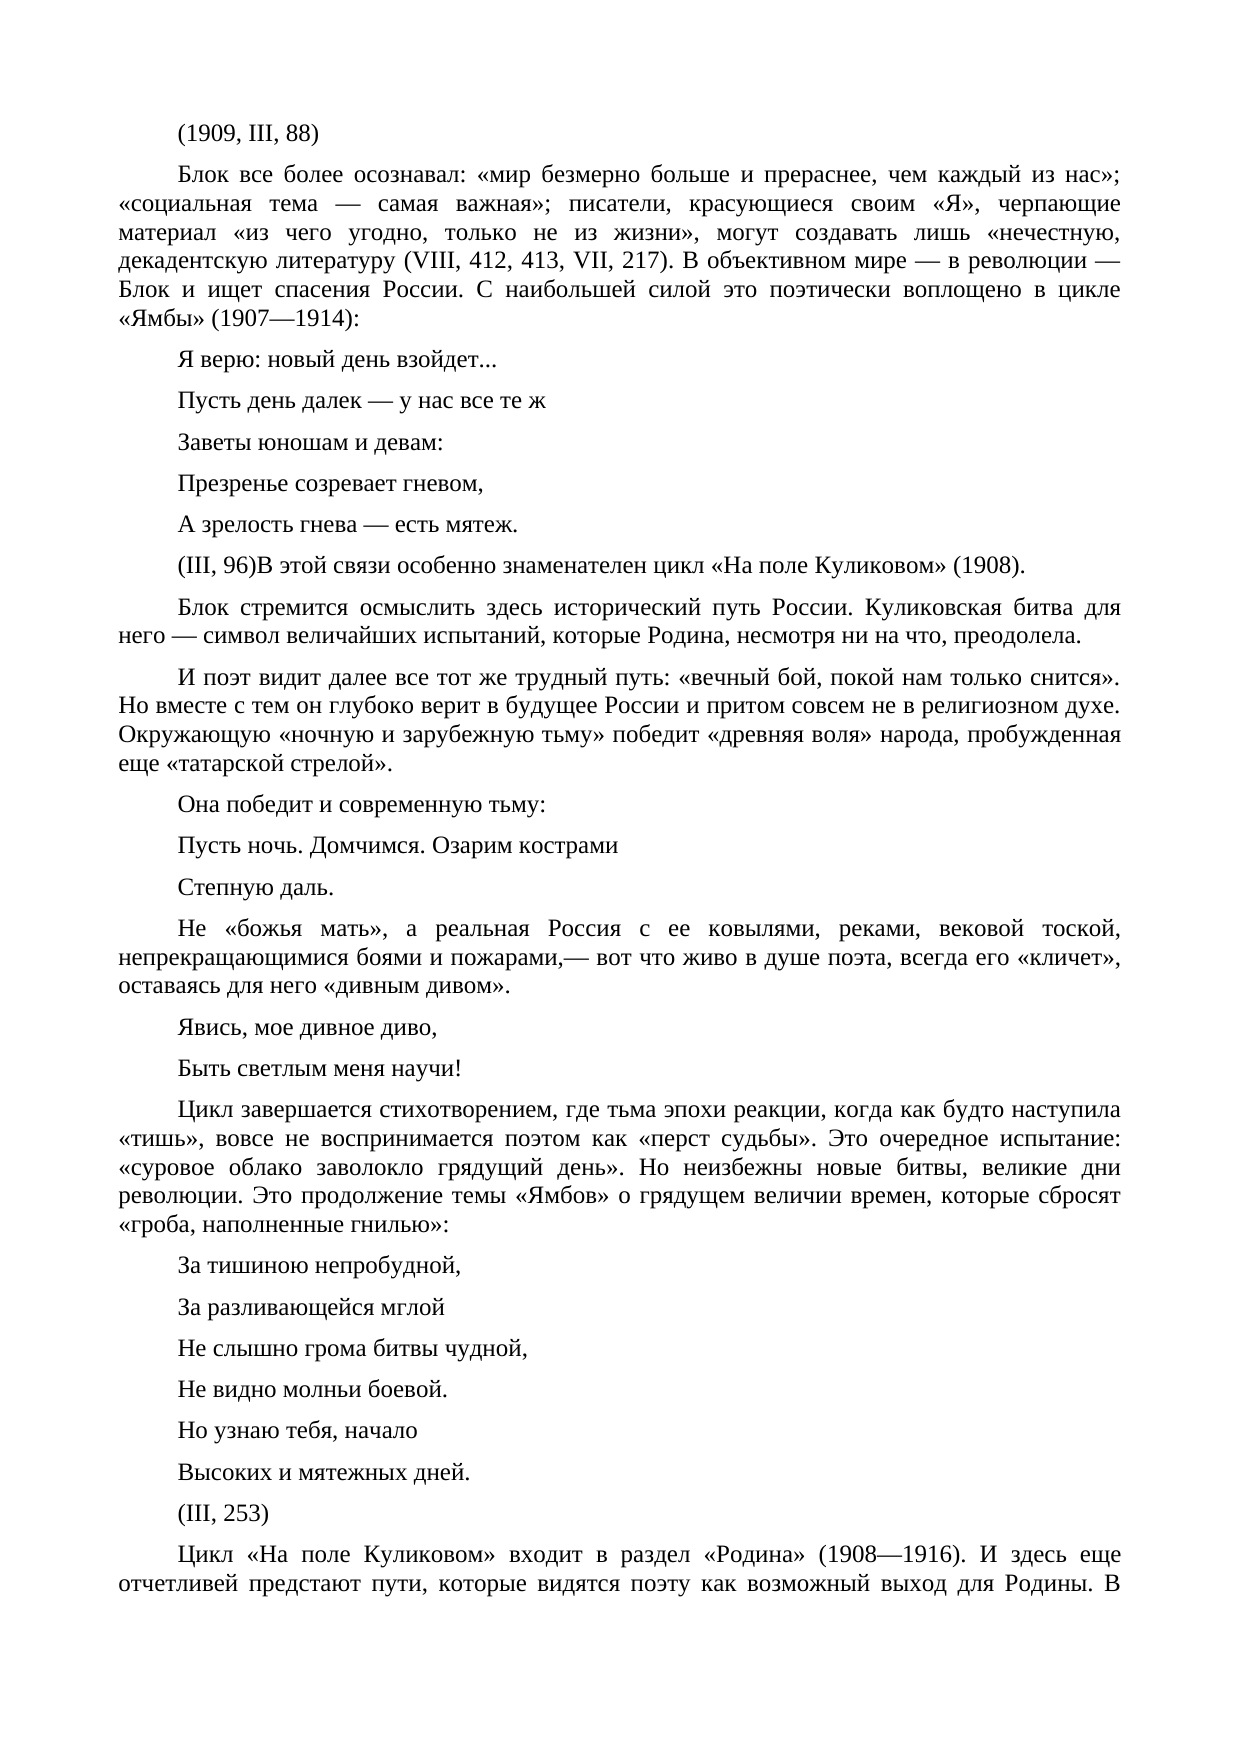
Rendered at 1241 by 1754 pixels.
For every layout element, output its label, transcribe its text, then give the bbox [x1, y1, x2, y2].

text (III, 96)В этой связи особенно знаменателен цикл «На поле Куликовом» (1908). [118, 551, 1122, 579]
text (III, 253) [118, 1498, 1122, 1527]
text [118, 1539, 1122, 1597]
text Быть светлым меня научи! [118, 1053, 1122, 1082]
text Презренье созревает гневом, [118, 468, 1122, 497]
text Цикл завершается стихотворением, где тьма эпохи реакции, когда как будто наступила «тишь», вовсе не воспринимается поэтом как «перст судьбы». Это очередное испытание: «суровое облако заволокло грядущий день». Но неизбежны новые битвы, великие дни революции. Это продолжение темы «Ямбов» о грядущем величии времен, которые сбросят «гроба, наполненные гнилью»: [118, 1094, 1122, 1238]
text И поэт видит далее все тот же трудный путь: «вечный бой, покой нам только снится». Но вместе с тем он глубоко верит в будущее России и притом совсем не в религиозном духе. Окружающую «ночную и зарубежную тьму» победит «древняя воля» народа, пробужденная еще «татарской стрелой». [118, 662, 1122, 777]
text За тишиною непробудной, [118, 1251, 1122, 1279]
text Но узнаю тебя, начало [118, 1416, 1122, 1444]
text Не видно молньи боевой. [118, 1374, 1122, 1403]
text (1909, III, 88) [118, 118, 1122, 147]
text Я верю: новый день взойдет... [118, 344, 1122, 373]
text За разливающейся мглой [118, 1292, 1122, 1321]
text Заветы юношам и девам: [118, 427, 1122, 456]
text Степную даль. [118, 872, 1122, 901]
text А зрелость гнева — есть мятеж. [118, 509, 1122, 538]
text Не слышно грома битвы чудной, [118, 1333, 1122, 1362]
text Она победит и современную тьму: [118, 789, 1122, 818]
text Блок стремится осмыслить здесь исторический путь России. Куликовская битва для него — символ величайших испытаний, которые Родина, несмотря ни на что, преодолела. [118, 592, 1122, 649]
text Пусть день далек — у нас все те ж [118, 386, 1122, 414]
text Пусть ночь. Домчимся. Озарим кострами [118, 831, 1122, 859]
text Явись, мое дивное диво, [118, 1012, 1122, 1041]
text Не «божья мать», а реальная Россия с ее ковылями, реками, вековой тоской, непрекращающимися боями и пожарами,— вот что живо в душе поэта, всегда его «кличет», оставаясь для него «дивным дивом». [118, 913, 1122, 999]
text Высоких и мятежных дней. [118, 1457, 1122, 1486]
text Блок все более осознавал: «мир безмерно больше и прераснее, чем каждый из нас»; «социальная тема — самая важная»; писатели, красующиеся своим «Я», черпающие материал «из чего угодно, только не из жизни», могут создавать лишь «нечестную, декадентскую литературу (VIII, 412, 413, VII, 217). В объективном мире — в революции — Блок и ищет спасения России. С наибольшей силой это поэтически воплощено в цикле «Ямбы» (1907—1914): [118, 159, 1122, 332]
